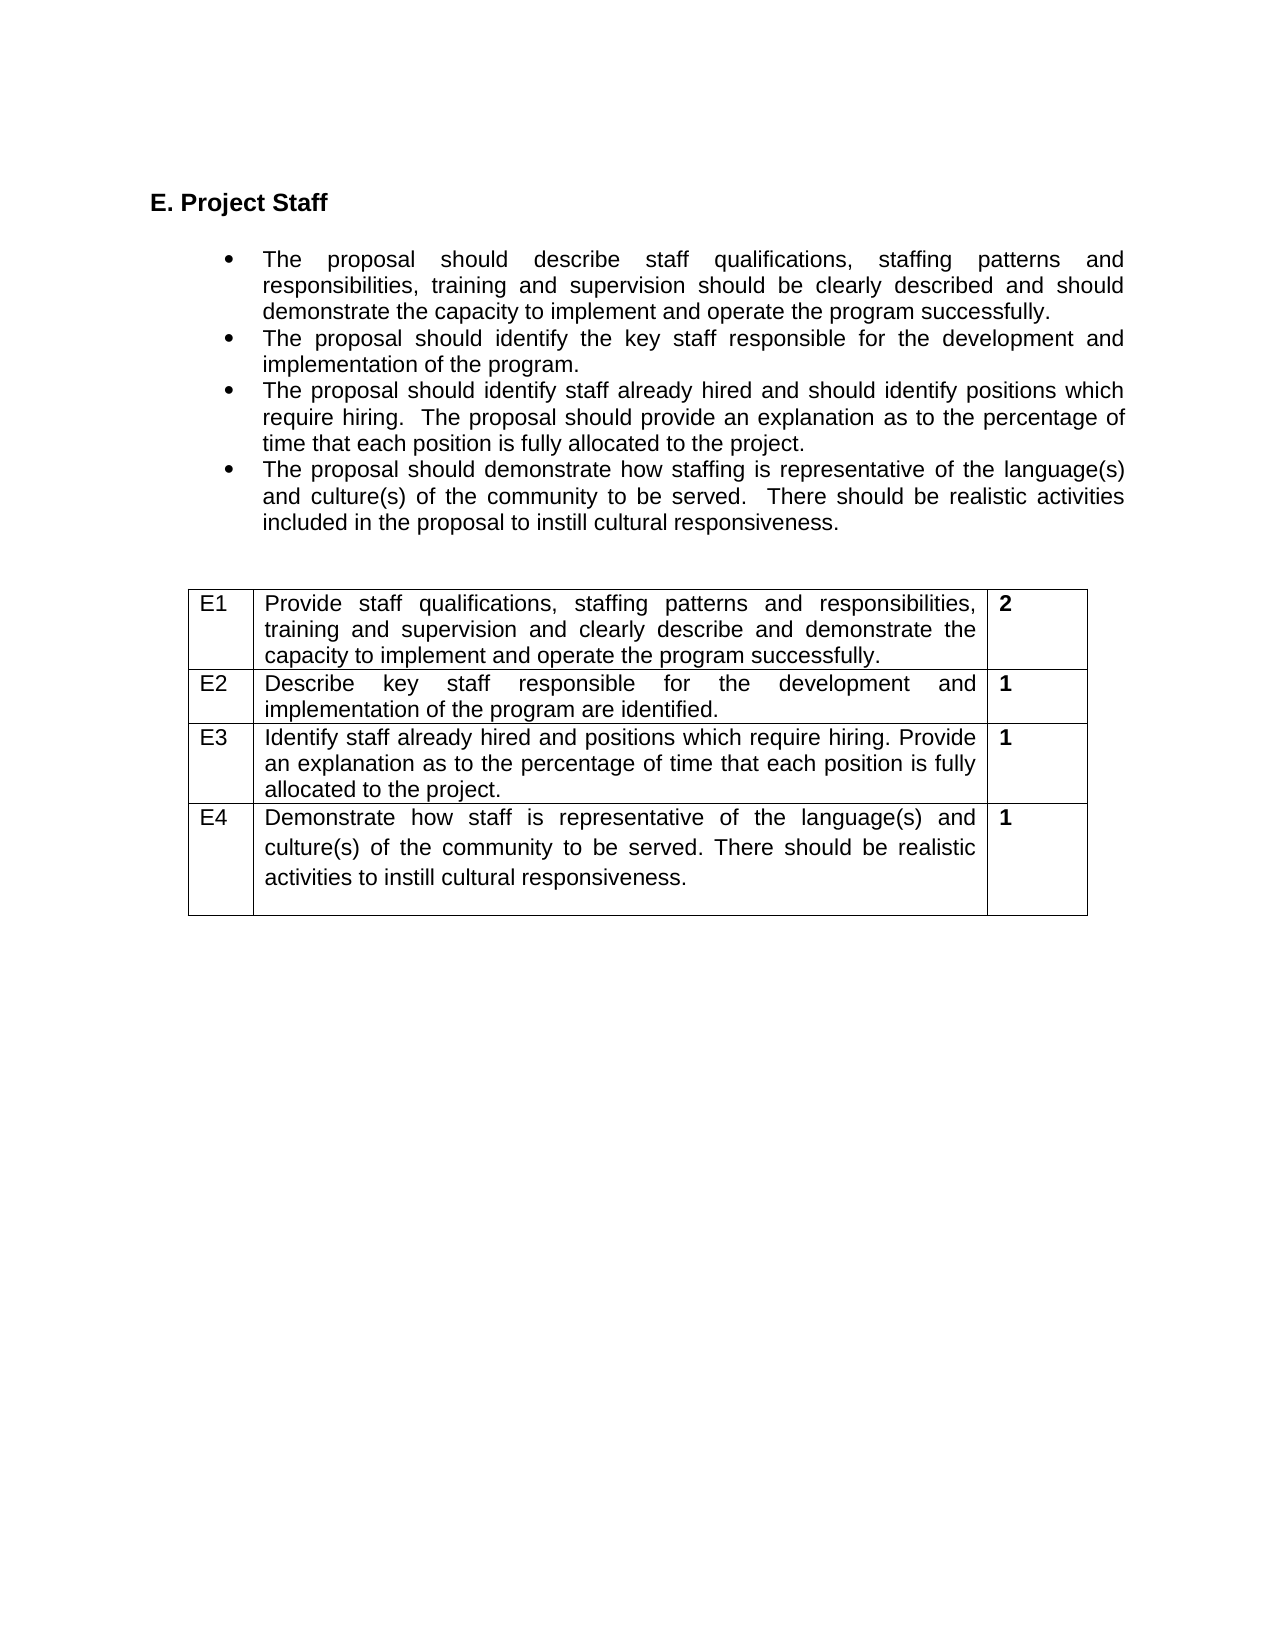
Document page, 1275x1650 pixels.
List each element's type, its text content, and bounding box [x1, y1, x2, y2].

table_cell 1 [988, 670, 1087, 722]
table_header 2 [988, 590, 1087, 669]
subtitle The proposal should demonstrate how staffing is representative of the language(s) and culture(s) of the community to be served. There should be realistic activities included in the proposal to instill cultural responsiveness. [225, 456, 1125, 536]
table_header Provide staff qualifications, staffing patterns and responsibilities, training and supervision and clearly describe and demonstrate the capacity to implement and operate the program successfully. [254, 590, 987, 669]
table_cell 1 [988, 804, 1087, 915]
table_cell Identify staff already hired and positions which require hiring. Provide an explanation as to the percentage of time that each position is fully allocated to the project. [254, 724, 987, 802]
subtitle The proposal should describe staff qualifications, staffing patterns and responsibilities, training and supervision should be clearly described and should demonstrate the capacity to implement and operate the program successfully. [225, 246, 1125, 325]
subtitle The proposal should identify staff already hired and should identify positions which require hiring. The proposal should provide an explanation as to the percentage of time that each position is fully allocated to the project. [225, 377, 1125, 456]
text E. Project Staff [150, 188, 1125, 217]
table_cell Demonstrate how staff is representative of the language(s) and culture(s) of the community to be served. There should be realistic activities to instill cultural responsiveness. [254, 804, 987, 915]
table_cell E4 [189, 804, 253, 915]
table_cell E3 [189, 724, 253, 802]
table_header E1 [189, 590, 253, 669]
subtitle The proposal should identify the key staff responsible for the development and implementation of the program. [225, 325, 1125, 377]
table_cell E2 [189, 670, 253, 722]
table_cell 1 [988, 724, 1087, 802]
table_cell Describe key staff responsible for the development and implementation of the program are identified. [254, 670, 987, 722]
